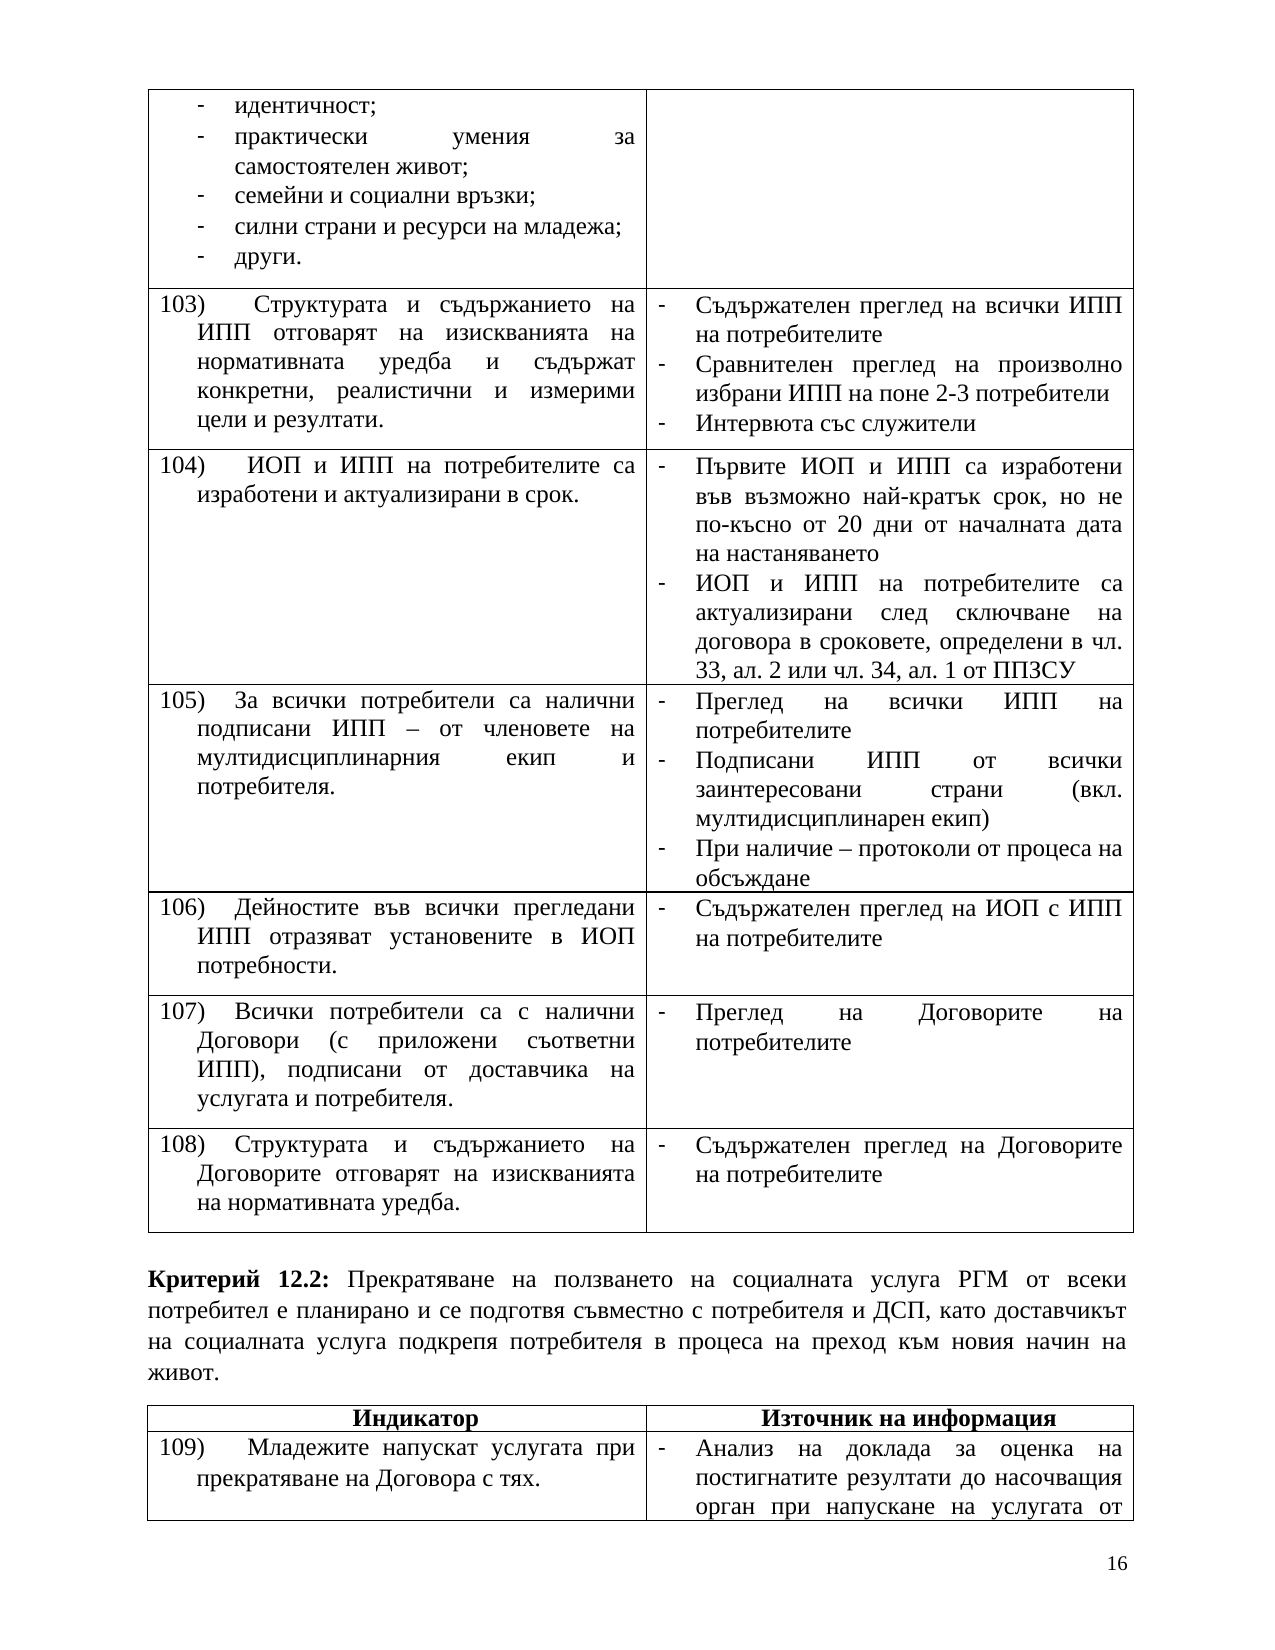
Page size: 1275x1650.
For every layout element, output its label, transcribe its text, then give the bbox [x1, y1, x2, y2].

table_cell Структурата и съдържанието на ИПП отговарят на изискванията на нормативната уредба и съдържат конкретни, реалистични и измерими цели и резултати. [149, 289, 646, 449]
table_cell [149, 90, 646, 288]
table_cell Преглед на Договорите на потребителите [647, 996, 1133, 1128]
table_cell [148, 1432, 646, 1520]
table_cell Структурата и съдържанието на Договорите отговарят на изискванията на нормативната уредба. [149, 1129, 646, 1232]
table_cell Съдържателен преглед на ИОП с ИПП на потребителите [647, 893, 1133, 995]
table_cell За всички потребители са налични подписани ИПП – от членовете на мултидисциплинарния екип и потребителя. [149, 685, 646, 891]
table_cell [647, 90, 1133, 288]
table_header Индикатор [148, 1406, 646, 1431]
text Критерий 12.2: Прекратяване на ползването на социалната услуга РГМ от всеки потребител е планирано и се подготвя съвместно с потребителя и ДСП, като доставчикът на социалната услуга подкрепя потребителя в процеса на преход към новия начин на живот. [148, 1264, 1127, 1386]
table_header Източник на информация [647, 1406, 1133, 1431]
table_cell Първите ИОП и ИПП са изработени във възможно най-кратък срок, но не по-късно от 20 дни от началната дата на настаняването ИОП и ИПП на потребителите са актуализирани след сключване на договора в сроковете, определени в чл. 33, ал. 2 или чл. 34, ал. 1 от ППЗСУ [647, 450, 1133, 684]
table_cell Всички потребители са с налични Договори (с приложени съответни ИПП), подписани от доставчика на услугата и потребителя. [149, 996, 646, 1128]
table_cell Съдържателен преглед на всички ИПП на потребителите Сравнителен преглед на произволно избрани ИПП на поне 2-3 потребители Интервюта със служители [647, 289, 1133, 449]
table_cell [647, 1432, 1133, 1520]
table_cell Преглед на всички ИПП на потребителите Подписани ИПП от всички заинтересовани страни (вкл. мултидисциплинарен екип) При наличие – протоколи от процеса на обсъждане [647, 685, 1133, 891]
table_cell Съдържателен преглед на Договорите на потребителите [647, 1129, 1133, 1232]
table_cell ИОП и ИПП на потребителите са изработени и актуализирани в срок. [149, 450, 646, 684]
table_cell Дейностите във всички прегледани ИПП отразяват установените в ИОП потребности. [149, 893, 646, 995]
